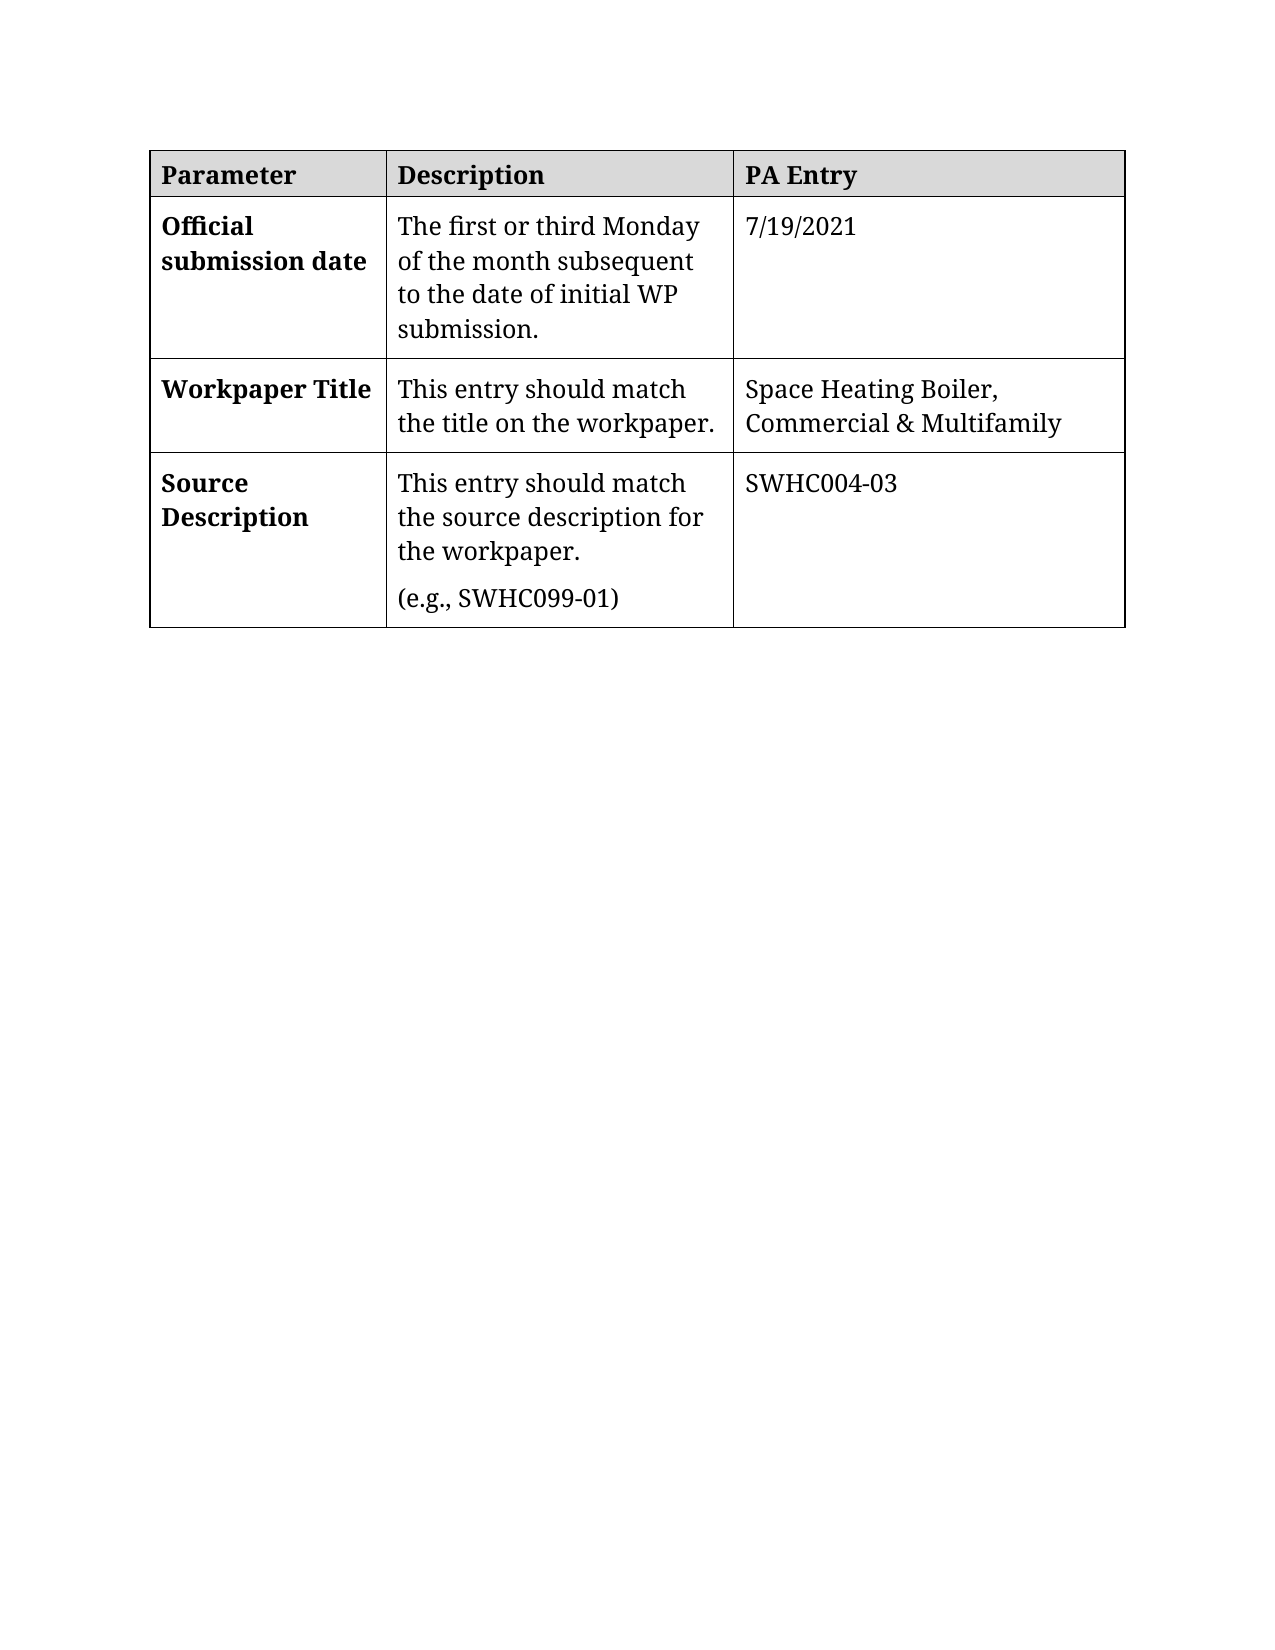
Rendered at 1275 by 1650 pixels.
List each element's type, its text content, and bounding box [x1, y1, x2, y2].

table_cell Workpaper Title [151, 359, 386, 452]
table_cell The first or third Monday of the month subsequent to the date of initial WP submission. [387, 197, 733, 358]
table_cell Source Description [151, 453, 386, 627]
table_header Description [387, 151, 733, 196]
table_header Parameter [151, 151, 386, 196]
table_cell SWHC004-03 [734, 453, 1124, 627]
table_cell Space Heating Boiler, Commercial & Multifamily [734, 359, 1124, 452]
table_cell This entry should match the title on the workpaper. [387, 359, 733, 452]
table_cell This entry should match the source description for the workpaper. (e.g., SWHC099-01) [387, 453, 733, 627]
table_cell 7/19/2021 [734, 197, 1124, 358]
table_cell Official submission date [151, 197, 386, 358]
table_header PA Entry [734, 151, 1124, 196]
